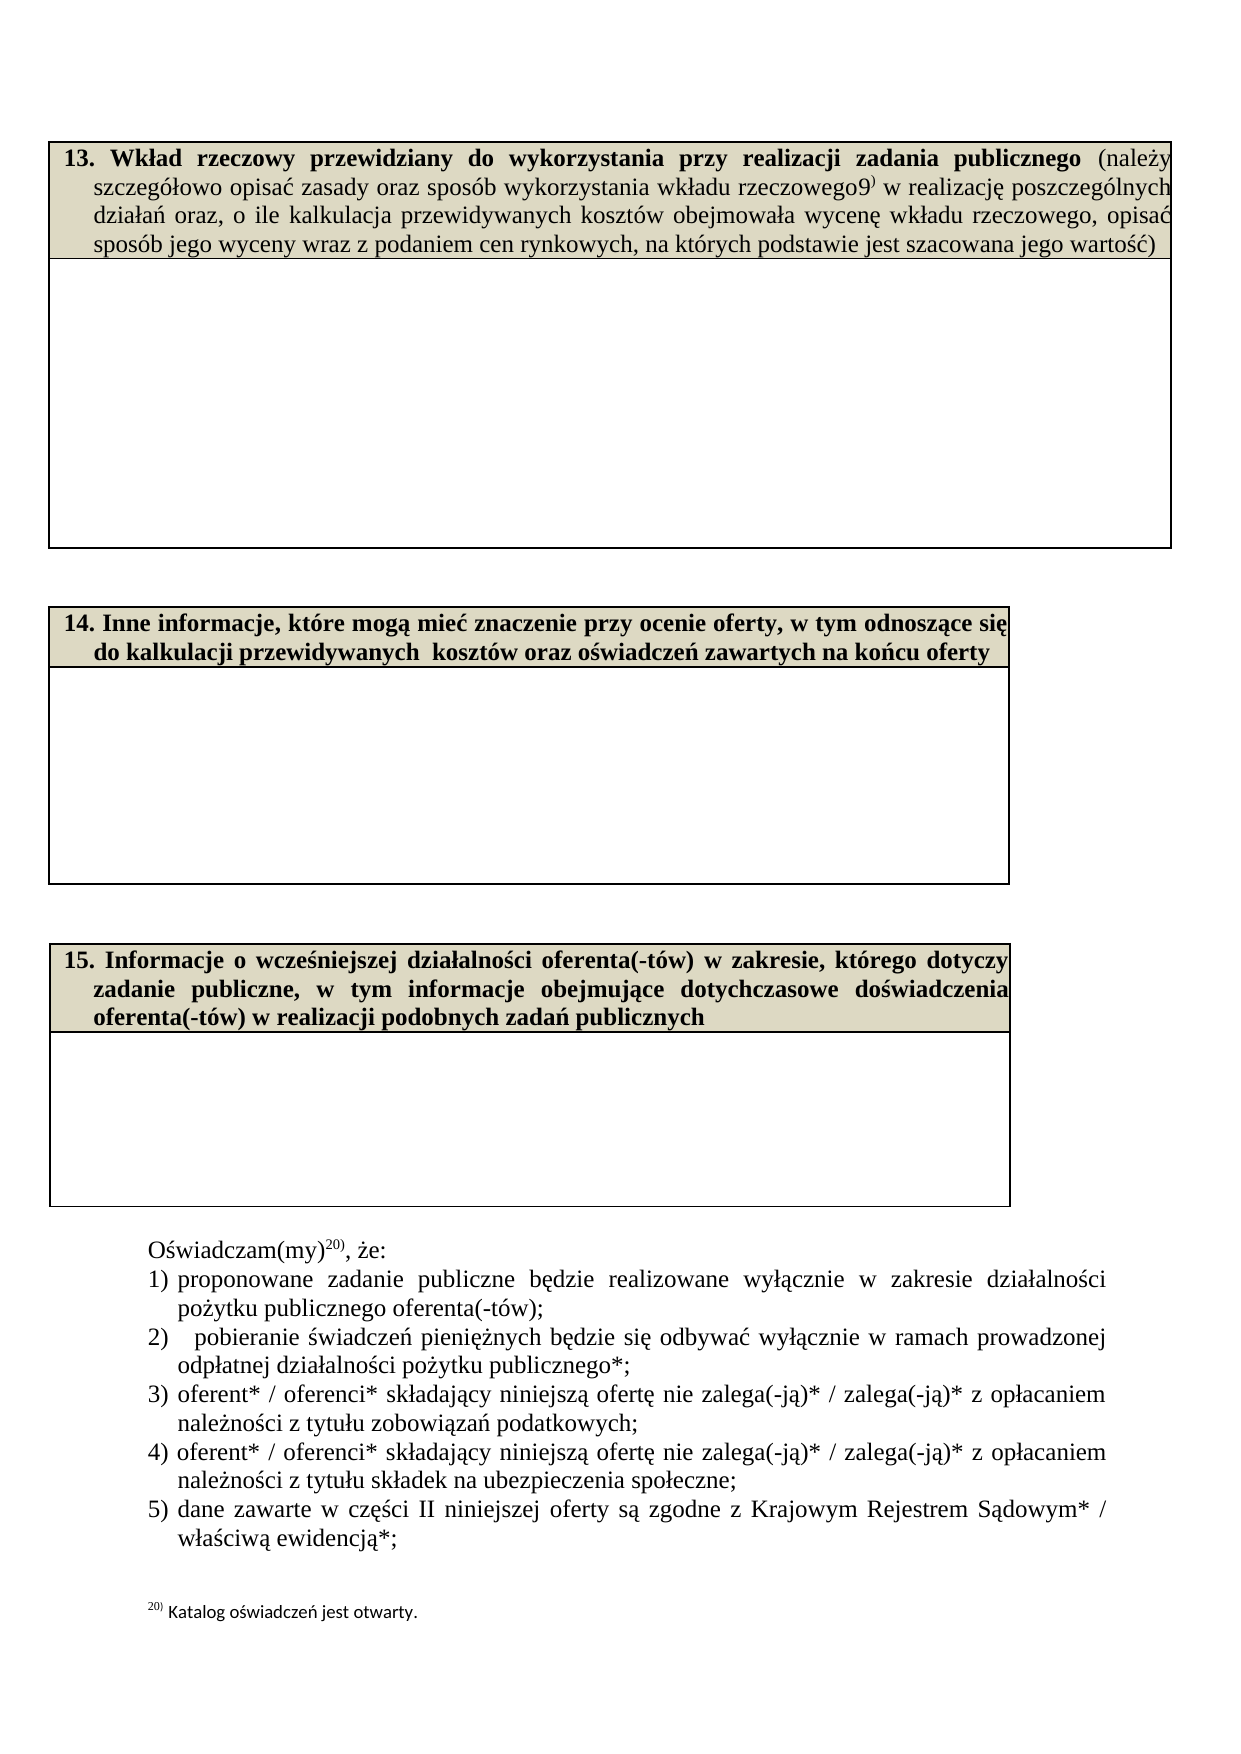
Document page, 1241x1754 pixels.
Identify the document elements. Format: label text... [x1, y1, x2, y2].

text 5) dane zawarte w części II niniejszej oferty są zgodne z Krajowym Rejestrem Sądowym* / właściwą ewidencją*; [148, 1494, 1107, 1552]
text 4) oferent* / oferenci* składający niniejszą ofertę nie zalega(-ją)* / zalega(-ją)* z opłacaniem należności z tytułu składek na ubezpieczenia społeczne; [148, 1437, 1107, 1494]
text 3) oferent* / oferenci* składający niniejszą ofertę nie zalega(-ją)* / zalega(-ją)* z opłacaniem należności z tytułu zobowiązań podatkowych; [148, 1379, 1107, 1437]
text 1) proponowane zadanie publiczne będzie realizowane wyłącznie w zakresie działalności pożytku publicznego oferenta(-tów); [148, 1264, 1107, 1322]
table_cell [50, 259, 1170, 547]
text Oświadczam(my)), że: [148, 1236, 1107, 1264]
table_cell [51, 1033, 1009, 1206]
table_header 14. Inne informacje, które mogą mieć znaczenie przy ocenie oferty, w tym odnoszące się do kalkulacji przewidywanych kosztów oraz oświadczeń zawartych na końcu oferty [50, 608, 1008, 666]
text 2) pobieranie świadczeń pieniężnych będzie się odbywać wyłącznie w ramach prowadzonej odpłatnej działalności pożytku publicznego*; [148, 1322, 1107, 1379]
table_cell [50, 668, 1008, 883]
table_header 15. Informacje o wcześniejszej działalności oferenta(-tów) w zakresie, którego dotyczy zadanie publiczne, w tym informacje obejmujące dotychczasowe doświadczenia oferenta(-tów) w realizacji podobnych zadań publicznych [51, 945, 1009, 1031]
table_header 13. Wkład rzeczowy przewidziany do wykorzystania przy realizacji zadania publicznego (należy szczegółowo opisać zasady oraz sposób wykorzystania wkładu rzeczowego) w realizację poszczególnych działań oraz, o ile kalkulacja przewidywanych kosztów obejmowała wycenę wkładu rzeczowego, opisać sposób jego wyceny wraz z podaniem cen rynkowych, na których podstawie jest szacowana jego wartość) [50, 143, 1170, 258]
